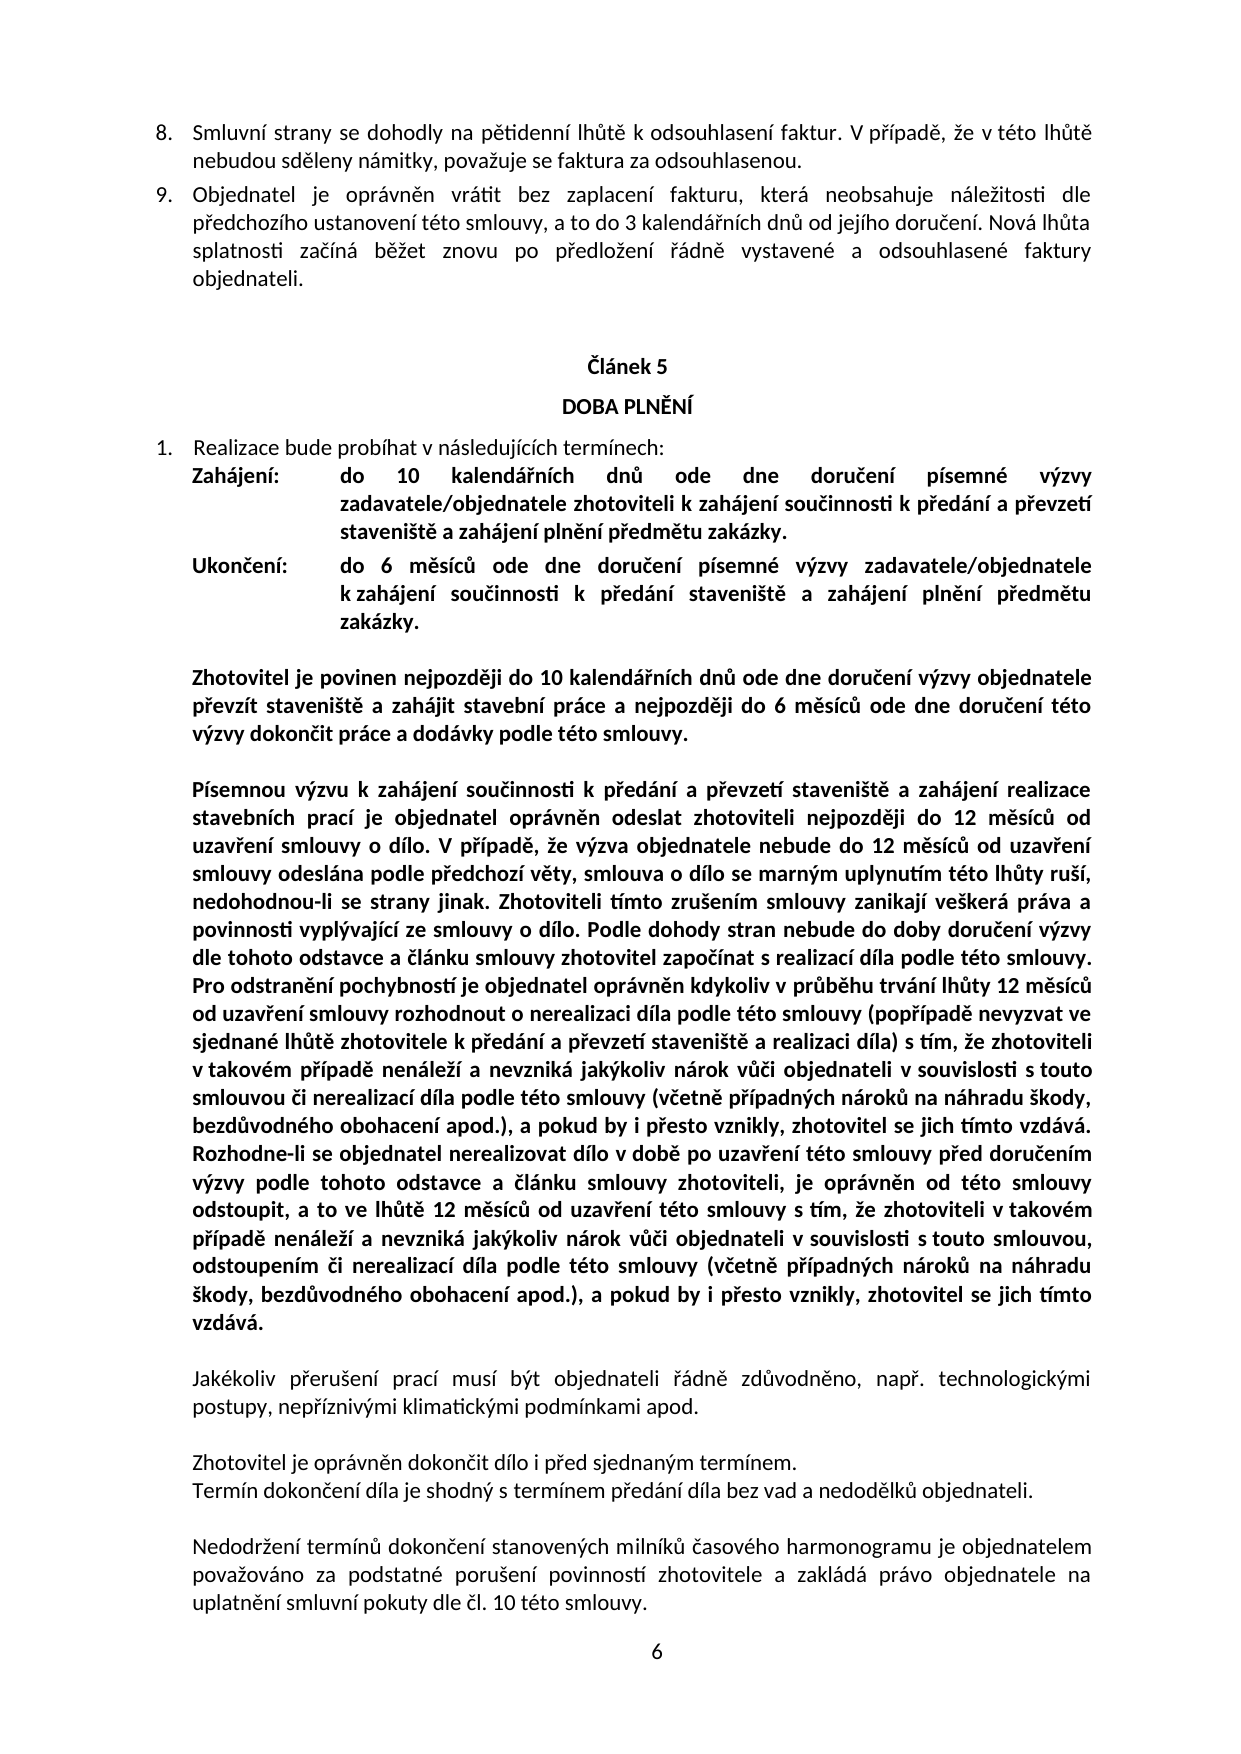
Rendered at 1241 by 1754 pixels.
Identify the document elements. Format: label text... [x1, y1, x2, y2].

list Jakékoliv přerušení prací musí být objednateli řádně zdůvodněno, např. technologickými postupy, nepříznivými klimatickými podmínkami apod. [192, 1364, 1093, 1420]
list Smluvní strany se dohodly na pětidenní lhůtě k odsouhlasení faktur. V případě, že v této lhůtě nebudou sděleny námitky, považuje se faktura za odsouhlasenou. [155, 118, 1093, 174]
list Termín dokončení díla je shodný s termínem předání díla bez vad a nedodělků objednateli. [192, 1476, 1093, 1504]
list Objednatel je oprávněn vrátit bez zaplacení fakturu, která neobsahuje náležitosti dle předchozího ustanovení této smlouvy, a to do 3 kalendářních dnů od jejího doručení. Nová lhůta splatnosti začíná běžet znovu po předložení řádně vystavené a odsouhlasené faktury objednateli. [155, 180, 1093, 292]
subtitle Článek 5 [162, 352, 1093, 380]
text Zhotovitel je povinen nejpozději do 10 kalendářních dnů ode dne doručení výzvy objednatele převzít staveniště a zahájit stavební práce a nejpozději do 6 měsíců ode dne doručení této výzvy dokončit práce a dodávky podle této smlouvy. [192, 663, 1093, 747]
text DOBA PLNĚNÍ [162, 392, 1093, 420]
list Realizace bude probíhat v následujících termínech: [156, 433, 1093, 461]
text Ukončení: do 6 měsíců ode dne doručení písemné výzvy zadavatele/objednatele k zahájení součinnosti k předání staveniště a zahájení plnění předmětu zakázky. [192, 551, 1093, 635]
text Zahájení: do 10 kalendářních dnů ode dne doručení písemné výzvy zadavatele/objednatele zhotoviteli k zahájení součinnosti k předání a převzetí staveniště a zahájení plnění předmětu zakázky. [192, 461, 1093, 545]
text Písemnou výzvu k zahájení součinnosti k předání a převzetí staveniště a zahájení realizace stavebních prací je objednatel oprávněn odeslat zhotoviteli nejpozději do 12 měsíců od uzavření smlouvy o dílo. V případě, že výzva objednatele nebude do 12 měsíců od uzavření smlouvy odeslána podle předchozí věty, smlouva o dílo se marným uplynutím této lhůty ruší, nedohodnou-li se strany jinak. Zhotoviteli tímto zrušením smlouvy zanikají veškerá práva a povinnosti vyplývající ze smlouvy o dílo. Podle dohody stran nebude do doby doručení výzvy dle tohoto odstavce a článku smlouvy zhotovitel započínat s realizací díla podle této smlouvy. Pro odstranění pochybností je objednatel oprávněn kdykoliv v průběhu trvání lhůty 12 měsíců od uzavření smlouvy rozhodnout o nerealizaci díla podle této smlouvy (popřípadě nevyzvat ve sjednané lhůtě zhotovitele k předání a převzetí staveniště a realizaci díla) s tím, že zhotoviteli v takovém případě nenáleží a nevzniká jakýkoliv nárok vůči objednateli v souvislosti s touto smlouvou či nerealizací díla podle této smlouvy (včetně případných nároků na náhradu škody, bezdůvodného obohacení apod.), a pokud by i přesto vznikly, zhotovitel se jich tímto vzdává. Rozhodne-li se objednatel nerealizovat dílo v době po uzavření této smlouvy před doručením výzvy podle tohoto odstavce a článku smlouvy zhotoviteli, je oprávněn od této smlouvy odstoupit, a to ve lhůtě 12 měsíců od uzavření této smlouvy s tím, že zhotoviteli v takovém případě nenáleží a nevzniká jakýkoliv nárok vůči objednateli v souvislosti s touto smlouvou, odstoupením či nerealizací díla podle této smlouvy (včetně případných nároků na náhradu škody, bezdůvodného obohacení apod.), a pokud by i přesto vznikly, zhotovitel se jich tímto vzdává. [192, 775, 1093, 1336]
list Zhotovitel je oprávněn dokončit dílo i před sjednaným termínem. [192, 1448, 1093, 1476]
list Nedodržení termínů dokončení stanovených milníků časového harmonogramu je objednatelem považováno za podstatné porušení povinností zhotovitele a zakládá právo objednatele na uplatnění smluvní pokuty dle čl. 10 této smlouvy. [192, 1532, 1093, 1616]
